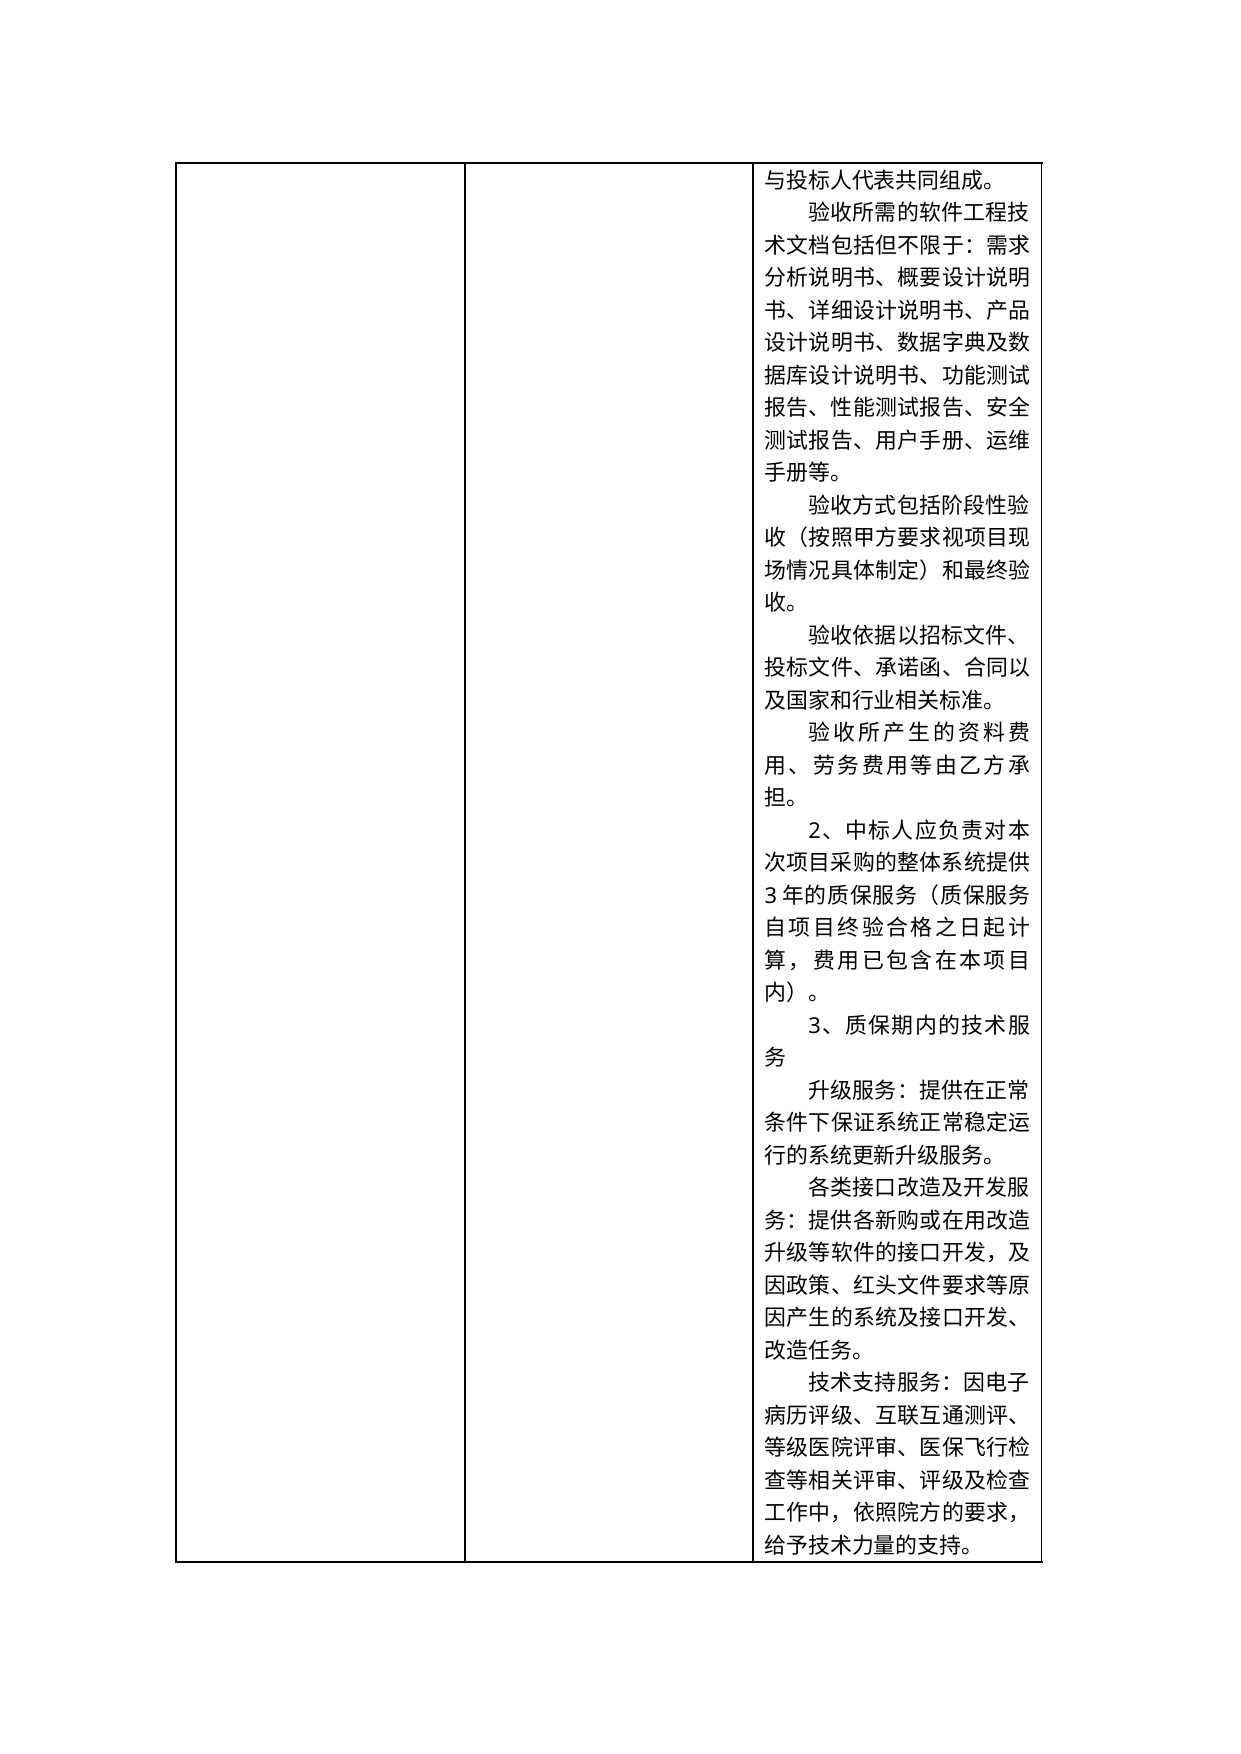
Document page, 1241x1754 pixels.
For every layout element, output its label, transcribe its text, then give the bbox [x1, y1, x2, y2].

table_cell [754, 164, 1041, 1561]
table_cell [466, 164, 752, 1561]
table_cell 6 [177, 164, 464, 1561]
